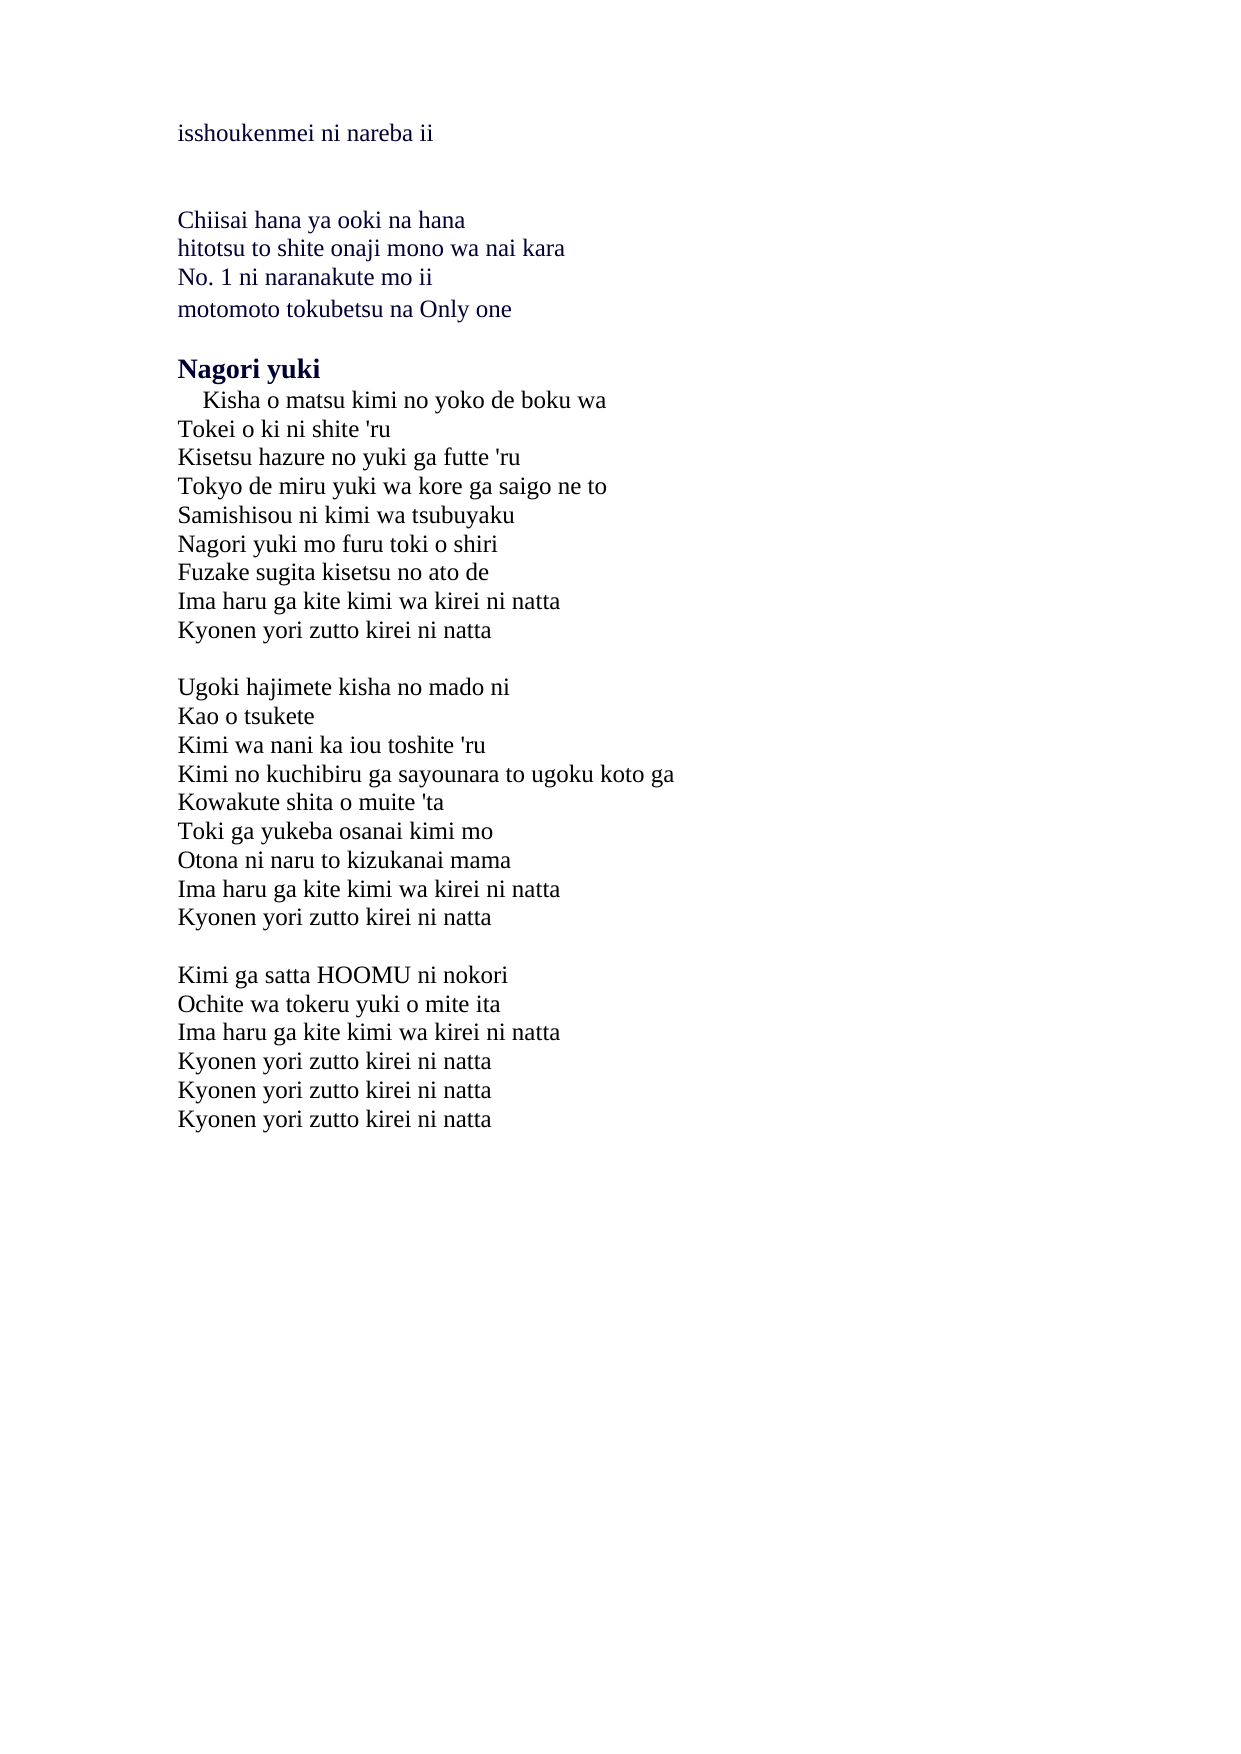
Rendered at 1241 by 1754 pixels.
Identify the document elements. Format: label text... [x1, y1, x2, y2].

text Nagori yuki Kisha o matsu kimi no yoko de boku wa Tokei o ki ni shite 'ru Kisetsu hazure no yuki ga futte 'ru Tokyo de miru yuki wa kore ga saigo ne to Samishisou ni kimi wa tsubuyaku Nagori yuki mo furu toki o shiri Fuzake sugita kisetsu no ato de Ima haru ga kite kimi wa kirei ni natta Kyonen yori zutto kirei ni natta Ugoki hajimete kisha no mado ni Kao o tsukete Kimi wa nani ka iou toshite 'ru Kimi no kuchibiru ga sayounara to ugoku koto ga Kowakute shita o muite 'ta Toki ga yukeba osanai kimi mo Otona ni naru to kizukanai mama Ima haru ga kite kimi wa kirei ni natta Kyonen yori zutto kirei ni natta Kimi ga satta HOOMU ni nokori Ochite wa tokeru yuki o mite ita Ima haru ga kite kimi wa kirei ni natta Kyonen yori zutto kirei ni natta Kyonen yori zutto kirei ni natta Kyonen yori zutto kirei ni natta [177, 353, 1152, 1132]
text Chiisai hana ya ooki na hana hitotsu to shite onaji mono wa nai kara No. 1 ni naranakute mo ii motomoto tokubetsu na Only one [177, 205, 1152, 323]
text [177, 118, 1152, 176]
